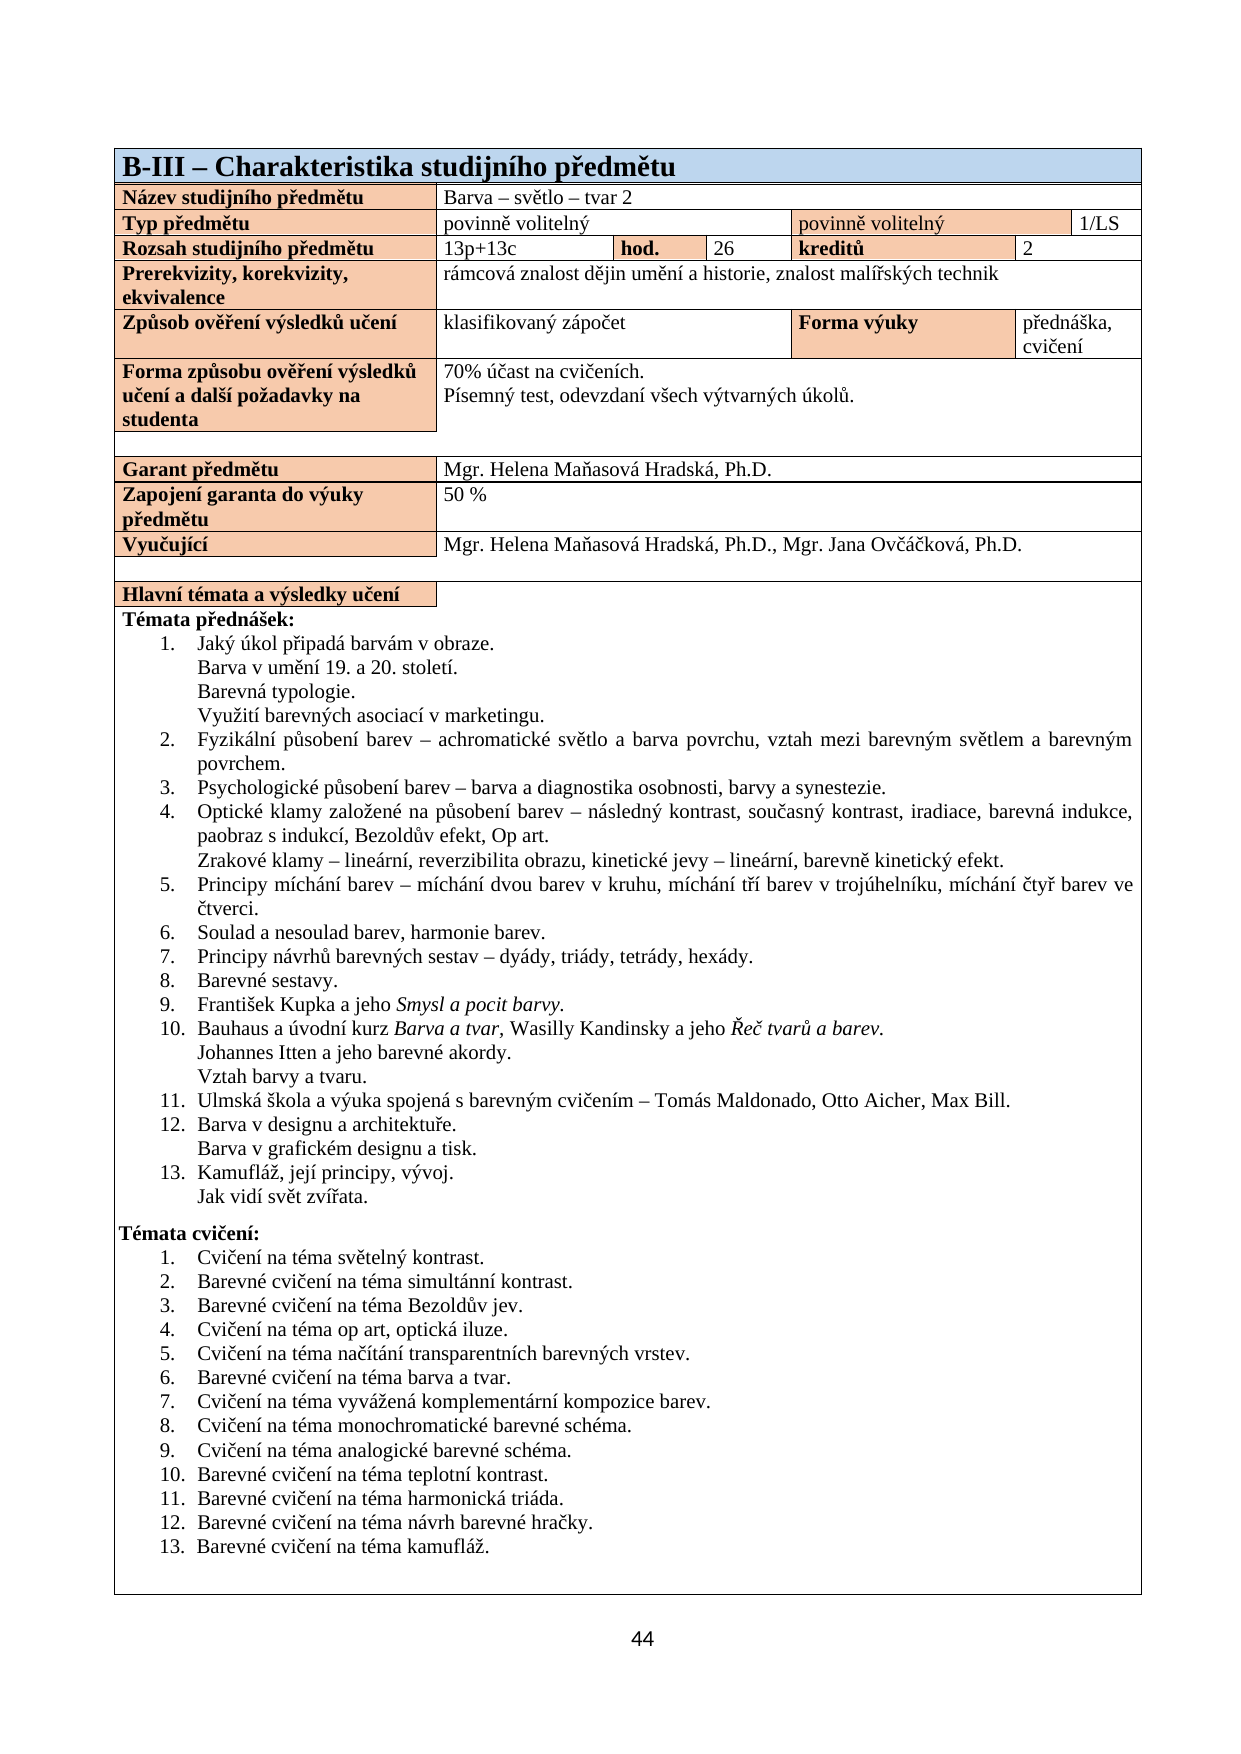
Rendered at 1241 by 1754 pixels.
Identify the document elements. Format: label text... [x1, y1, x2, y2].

table_cell Mgr. Helena Maňasová Hradská, Ph.D., Mgr. Jana Ovčáčková, Ph.D. [437, 532, 1141, 556]
table_cell Zapojení garanta do výuky předmětu [115, 483, 436, 531]
table_cell povinně volitelný [792, 210, 1071, 234]
table_cell 2 [1016, 236, 1141, 259]
table_cell Prerekvizity, korekvizity, ekvivalence [115, 261, 436, 309]
table_cell povinně volitelný [437, 210, 791, 234]
table_cell Typ předmětu [115, 210, 436, 234]
table_cell Vyučující [115, 532, 436, 556]
table_cell Způsob ověření výsledků učení [115, 310, 436, 358]
table_cell 13p+13c [437, 236, 613, 259]
table_cell hod. [614, 236, 706, 259]
table_cell rámcová znalost dějin umění a historie, znalost malířských technik [437, 261, 1141, 309]
table_cell klasifikovaný zápočet [437, 310, 791, 358]
table_cell přednáška, cvičení [1016, 310, 1141, 358]
table_cell Rozsah studijního předmětu [115, 236, 436, 259]
table_cell 26 [707, 236, 791, 259]
table_cell [115, 556, 1141, 581]
table_cell 1/LS [1072, 210, 1141, 234]
table_cell Název studijního předmětu [115, 185, 436, 209]
table_cell 50 % [437, 483, 1141, 531]
table_cell Garant předmětu [115, 457, 436, 481]
table_cell Barva – světlo – tvar 2 [437, 185, 1141, 209]
table_cell Hlavní témata a výsledky učení [115, 582, 436, 606]
table_cell Forma způsobu ověření výsledků učení a další požadavky na studenta [115, 359, 436, 431]
table_header B-III – Charakteristika studijního předmětu [115, 149, 1141, 182]
table_cell 70% účast na cvičeních. Písemný test, odevzdaní všech výtvarných úkolů. [437, 359, 1141, 431]
table_cell Forma výuky [792, 310, 1015, 358]
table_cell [115, 606, 1141, 1594]
table_cell Mgr. Helena Maňasová Hradská, Ph.D. [437, 457, 1141, 481]
table_cell [437, 582, 1141, 606]
table_cell [115, 431, 1141, 456]
table_cell kreditů [792, 236, 1015, 259]
